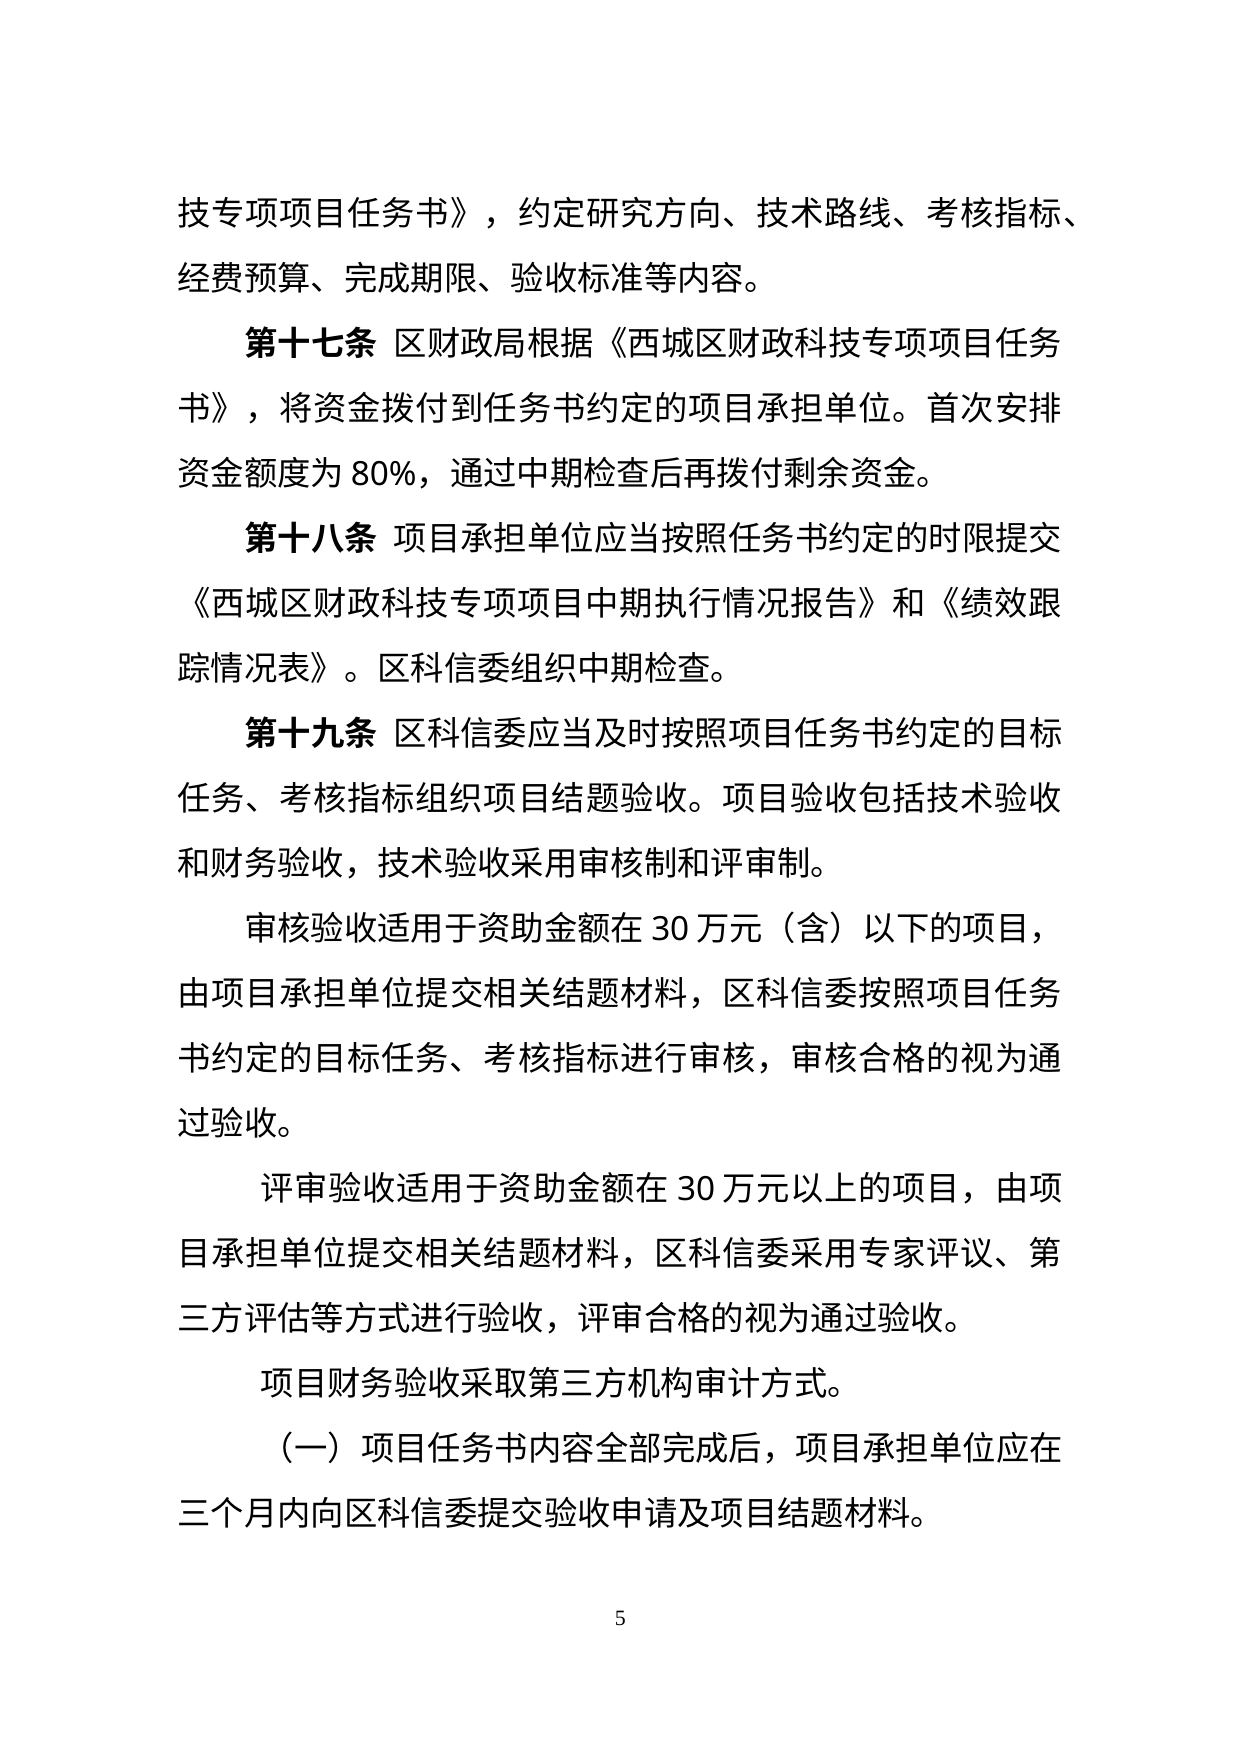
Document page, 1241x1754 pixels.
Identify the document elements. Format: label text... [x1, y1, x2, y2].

text （一）项目任务书内容全部完成后，项目承担单位应在三个月内向区科信委提交验收申请及项目结题材料。 [177, 1413, 1063, 1543]
text 第十八条 项目承担单位应当按照任务书约定的时限提交《西城区财政科技专项项目中期执行情况报告》和《绩效跟踪情况表》。区科信委组织中期检查。 [177, 503, 1063, 698]
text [177, 178, 1063, 308]
text 项目财务验收采取第三方机构审计方式。 [177, 1348, 1063, 1413]
text 第十九条 区科信委应当及时按照项目任务书约定的目标任务、考核指标组织项目结题验收。项目验收包括技术验收和财务验收，技术验收采用审核制和评审制。 [177, 698, 1063, 893]
text 第十七条 区财政局根据《西城区财政科技专项项目任务书》，将资金拨付到任务书约定的项目承担单位。首次安排资金额度为80%，通过中期检查后再拨付剩余资金。 [177, 308, 1063, 503]
text 审核验收适用于资助金额在30万元（含）以下的项目，由项目承担单位提交相关结题材料，区科信委按照项目任务书约定的目标任务、考核指标进行审核，审核合格的视为通过验收。 [177, 893, 1063, 1153]
text 评审验收适用于资助金额在30万元以上的项目，由项目承担单位提交相关结题材料，区科信委采用专家评议、第三方评估等方式进行验收，评审合格的视为通过验收。 [177, 1153, 1063, 1348]
